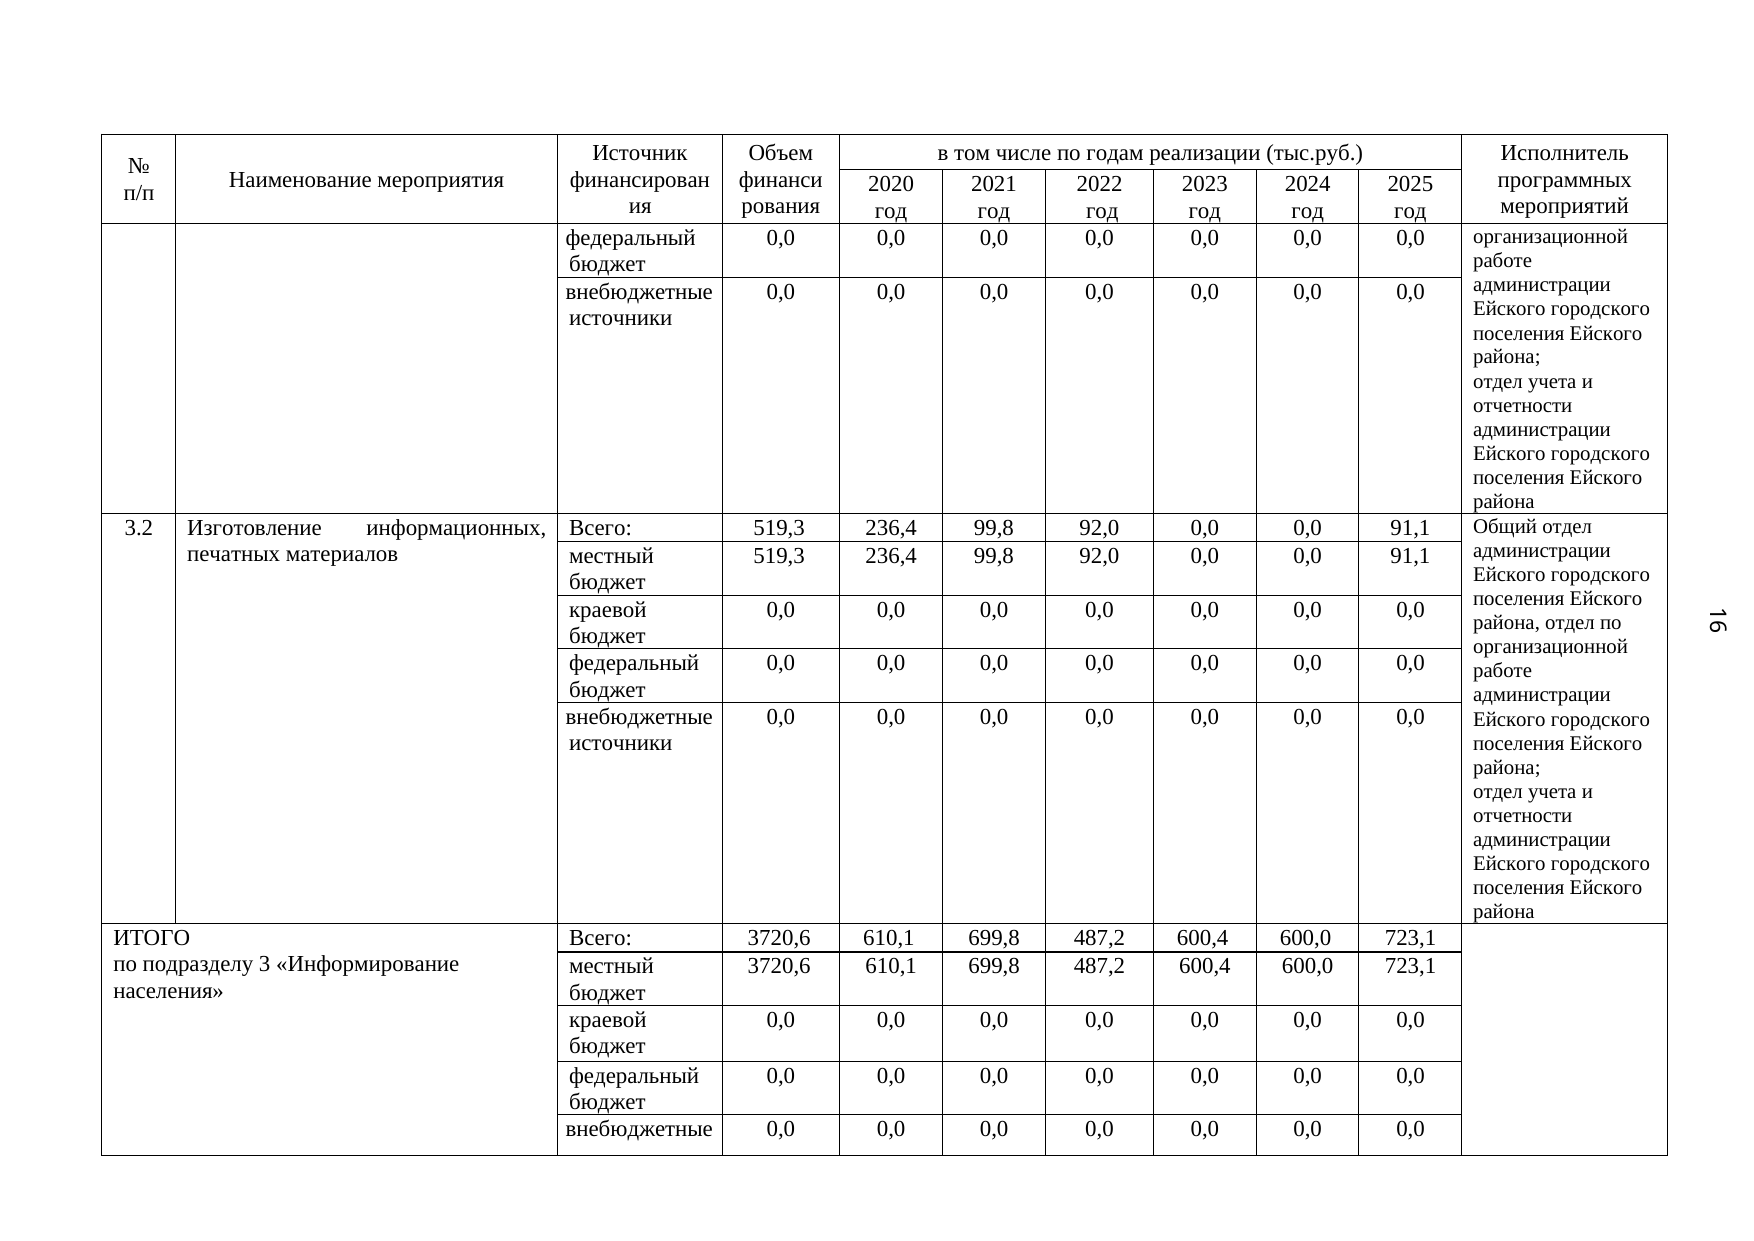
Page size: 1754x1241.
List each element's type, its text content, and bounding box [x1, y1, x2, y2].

table_cell 0,0 [943, 224, 1045, 277]
table_cell 0,0 [1046, 649, 1153, 702]
table_cell 0,0 [943, 1062, 1045, 1114]
table_cell Всего: [558, 924, 722, 951]
table_header Наименование мероприятия [176, 135, 557, 223]
table_cell 0,0 [1359, 278, 1461, 513]
table_cell 0,0 [723, 278, 839, 513]
table_cell 2023 год [1154, 170, 1256, 223]
table_cell 0,0 [1359, 224, 1461, 277]
table_cell 0,0 [943, 278, 1045, 513]
table_cell 519,3 [723, 542, 839, 594]
table_cell 0,0 [1359, 703, 1461, 923]
table_cell 0,0 [840, 224, 942, 277]
table_cell 0,0 [943, 596, 1045, 648]
table_cell Всего: [558, 514, 722, 541]
table_cell 2025 год [1359, 170, 1461, 223]
table_cell 0,0 [1359, 649, 1461, 702]
table_cell 0,0 [840, 278, 942, 513]
table_cell Изготовление информационных, печатных материалов [176, 514, 557, 923]
table_cell 600,4 [1154, 924, 1256, 951]
table_cell 0,0 [723, 1115, 839, 1154]
table_cell 0,0 [1257, 278, 1358, 513]
table_cell 723,1 [1359, 924, 1461, 951]
table_cell 0,0 [1154, 224, 1256, 277]
table_cell 0,0 [1257, 1062, 1358, 1114]
table_cell 610,1 [840, 924, 942, 951]
table_cell 0,0 [943, 649, 1045, 702]
table_cell 0,0 [1154, 514, 1256, 541]
table_cell внебюджетные источники [558, 1115, 722, 1154]
table_cell 0,0 [1359, 596, 1461, 648]
table_cell 3.2 [102, 514, 175, 923]
table_cell 0,0 [1154, 1062, 1256, 1114]
table_cell 92,0 [1046, 514, 1153, 541]
table_cell 487,2 [1046, 953, 1153, 1005]
table_cell федеральный бюджет [558, 649, 722, 702]
table_cell федеральный бюджет [558, 224, 722, 277]
table_header Объем финансирования [723, 135, 839, 223]
table_cell 2020 год [840, 170, 942, 223]
table_cell 699,8 [943, 924, 1045, 951]
table_cell 0,0 [943, 1006, 1045, 1061]
table_cell 487,2 [1046, 924, 1153, 951]
table_cell 0,0 [1359, 1062, 1461, 1114]
table_cell 0,0 [723, 703, 839, 923]
table_cell 0,0 [1154, 649, 1256, 702]
table_cell 3720,6 [723, 953, 839, 1005]
table_cell 0,0 [1046, 1115, 1153, 1154]
table_cell 236,4 [840, 514, 942, 541]
table_cell 0,0 [1257, 1115, 1358, 1154]
table_cell 0,0 [1154, 596, 1256, 648]
table_cell 0,0 [1154, 1115, 1256, 1154]
table_cell 0,0 [840, 1006, 942, 1061]
table_cell 0,0 [1359, 1115, 1461, 1154]
table_cell внебюджетные источники [558, 703, 722, 923]
table_header № п/п [102, 135, 175, 223]
table_cell 92,0 [1046, 542, 1153, 594]
table_cell 0,0 [1257, 1006, 1358, 1061]
table_cell 0,0 [840, 703, 942, 923]
table_cell 0,0 [723, 1006, 839, 1061]
table_cell 91,1 [1359, 514, 1461, 541]
table_cell 0,0 [1046, 703, 1153, 923]
table_cell ИТОГО по подразделу 3 «Информирование населения» [102, 924, 557, 1154]
table_cell 0,0 [1257, 514, 1358, 541]
table_cell местный бюджет [558, 953, 722, 1005]
table_cell 0,0 [1046, 224, 1153, 277]
table_cell 519,3 [723, 514, 839, 541]
table_cell 0,0 [1257, 649, 1358, 702]
table_cell 0,0 [1257, 542, 1358, 594]
table_cell 0,0 [723, 649, 839, 702]
table_header Источник финансирования [558, 135, 722, 223]
table_cell 0,0 [1257, 224, 1358, 277]
table_cell 0,0 [1154, 278, 1256, 513]
table_cell 0,0 [1046, 1006, 1153, 1061]
table_cell 600,4 [1154, 953, 1256, 1005]
table_cell 0,0 [943, 1115, 1045, 1154]
table_cell 2024 год [1257, 170, 1358, 223]
table_cell 0,0 [1154, 703, 1256, 923]
table_cell 0,0 [723, 1062, 839, 1114]
table_cell 0,0 [723, 224, 839, 277]
table_cell 0,0 [840, 1115, 942, 1154]
table_cell местный бюджет [558, 542, 722, 594]
table_cell 0,0 [1359, 1006, 1461, 1061]
table_cell 2021 год [943, 170, 1045, 223]
table_cell 0,0 [1046, 1062, 1153, 1114]
table_cell 3720,6 [723, 924, 839, 951]
table_cell 0,0 [723, 596, 839, 648]
table_cell 99,8 [943, 542, 1045, 594]
table_cell внебюджетные источники [558, 278, 722, 513]
table_header Исполнитель программных мероприятий [1462, 135, 1667, 223]
table_cell 0,0 [840, 596, 942, 648]
table_cell федеральный бюджет [558, 1062, 722, 1114]
table_cell 236,4 [840, 542, 942, 594]
table_cell 600,0 [1257, 924, 1358, 951]
table_cell 99,8 [943, 514, 1045, 541]
table_cell 723,1 [1359, 953, 1461, 1005]
table_cell краевой бюджет [558, 1006, 722, 1061]
table_cell Общий отдел администрации Ейского городского поселения Ейского района, отдел по организационной работе администрации Ейского городского поселения Ейского района; отдел учета и отчетности администрации Ейского городского поселения Ейского района [1462, 514, 1667, 923]
table_cell 91,1 [1359, 542, 1461, 594]
table_cell 0,0 [1046, 596, 1153, 648]
table_cell 0,0 [1046, 278, 1153, 513]
table_cell краевой бюджет [558, 596, 722, 648]
table_cell 0,0 [1154, 542, 1256, 594]
table_cell 610,1 [840, 953, 942, 1005]
table_cell 600,0 [1257, 953, 1358, 1005]
table_header в том числе по годам реализации (тыс.руб.) [840, 135, 1461, 169]
table_cell [1462, 924, 1667, 1154]
table_cell 0,0 [1154, 1006, 1256, 1061]
table_cell 0,0 [1257, 703, 1358, 923]
table_cell 0,0 [840, 1062, 942, 1114]
table_cell 2022 год [1046, 170, 1153, 223]
table_cell 0,0 [840, 649, 942, 702]
table_cell 0,0 [1257, 596, 1358, 648]
table_cell 0,0 [943, 703, 1045, 923]
table_cell 699,8 [943, 953, 1045, 1005]
